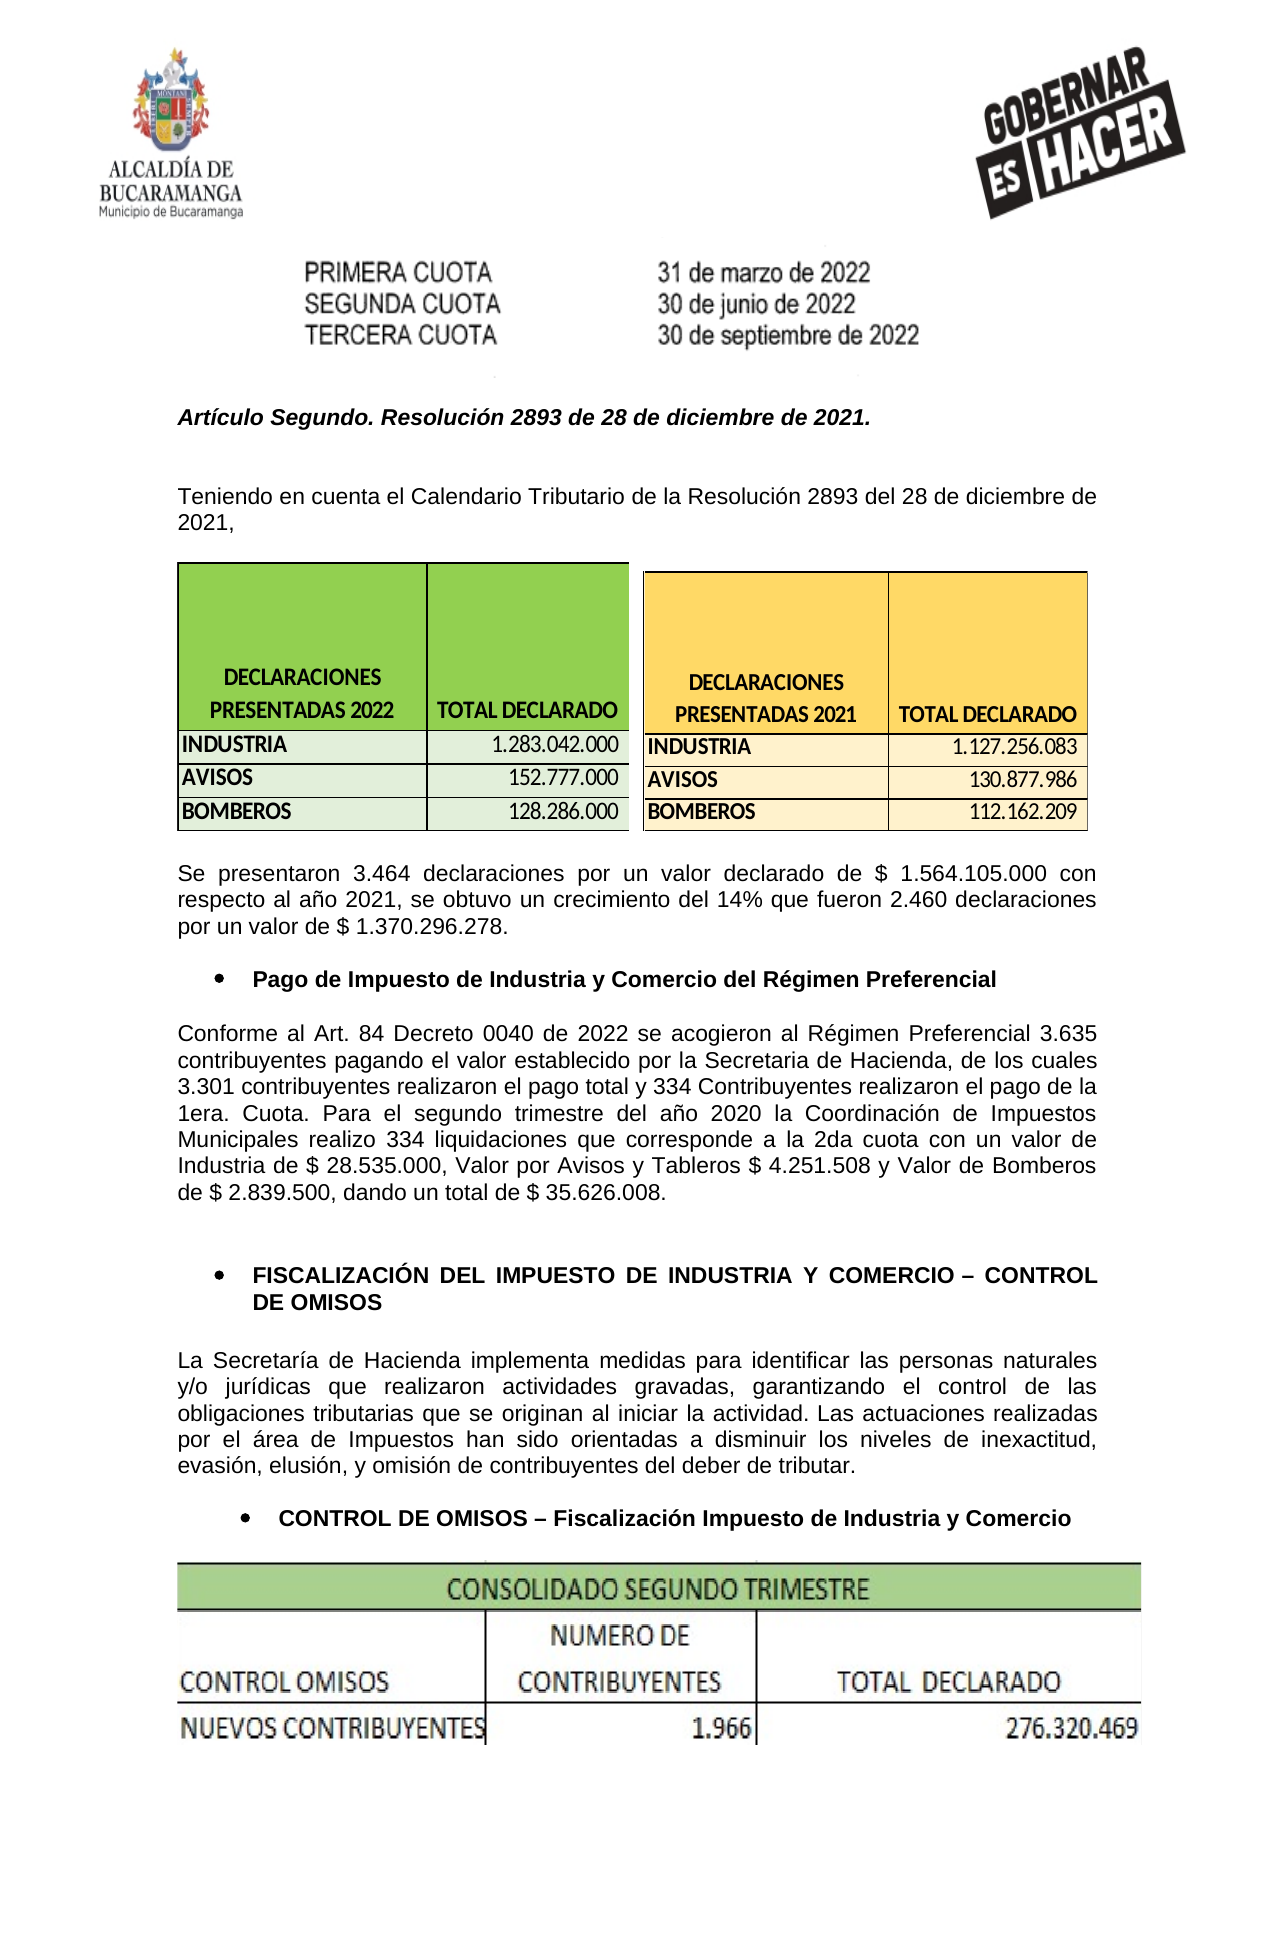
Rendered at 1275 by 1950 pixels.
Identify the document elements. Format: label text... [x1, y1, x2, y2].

text La Secretaría de Hacienda implementa medidas para identificar las personas naturales y/o jurídicas que realizaron actividades gravadas, garantizando el control de las obligaciones tributarias que se originan al iniciar la actividad. Las actuaciones realizadas por el área de Impuestos han sido orientadas a disminuir los niveles de inexactitud, evasión, elusión, y omisión de contribuyentes del deber de tributar. [177, 1347, 1098, 1479]
list Pago de Impuesto de Industria y Comercio del Régimen Preferencial [215, 966, 1098, 992]
list CONTROL DE OMISOS – Fiscalización Impuesto de Industria y Comercio [215, 1505, 1098, 1532]
text Se presentaron 3.464 declaraciones por un valor declarado de $ 1.564.105.000 con respecto al año 2021, se obtuvo un crecimiento del 14% que fueron 2.460 declaraciones por un valor de $ 1.370.296.278. [177, 860, 1098, 939]
text Conforme al Art. 84 Decreto 0040 de 2022 se acogieron al Régimen Preferencial 3.635 contribuyentes pagando el valor establecido por la Secretaria de Hacienda, de los cuales 3.301 contribuyentes realizaron el pago total y 334 Contribuyentes realizaron el pago de la 1era. Cuota. Para el segundo trimestre del año 2020 la Coordinación de Impuestos Municipales realizo 334 liquidaciones que corresponde a la 2da cuota con un valor de Industria de $ 28.535.000, Valor por Avisos y Tableros $ 4.251.508 y Valor de Bomberos de $ 2.839.500, dando un total de $ 35.626.008. [177, 1020, 1098, 1205]
text Artículo Segundo. Resolución 2893 de 28 de diciembre de 2021. [177, 404, 1098, 430]
picture [58, 0, 1217, 1950]
list FISCALIZACIÓN DEL IMPUESTO DE INDUSTRIA Y COMERCIO – CONTROL DE OMISOS [215, 1262, 1098, 1316]
text Teniendo en cuenta el Calendario Tributario de la Resolución 2893 del 28 de diciembre de 2021, [177, 483, 1098, 536]
